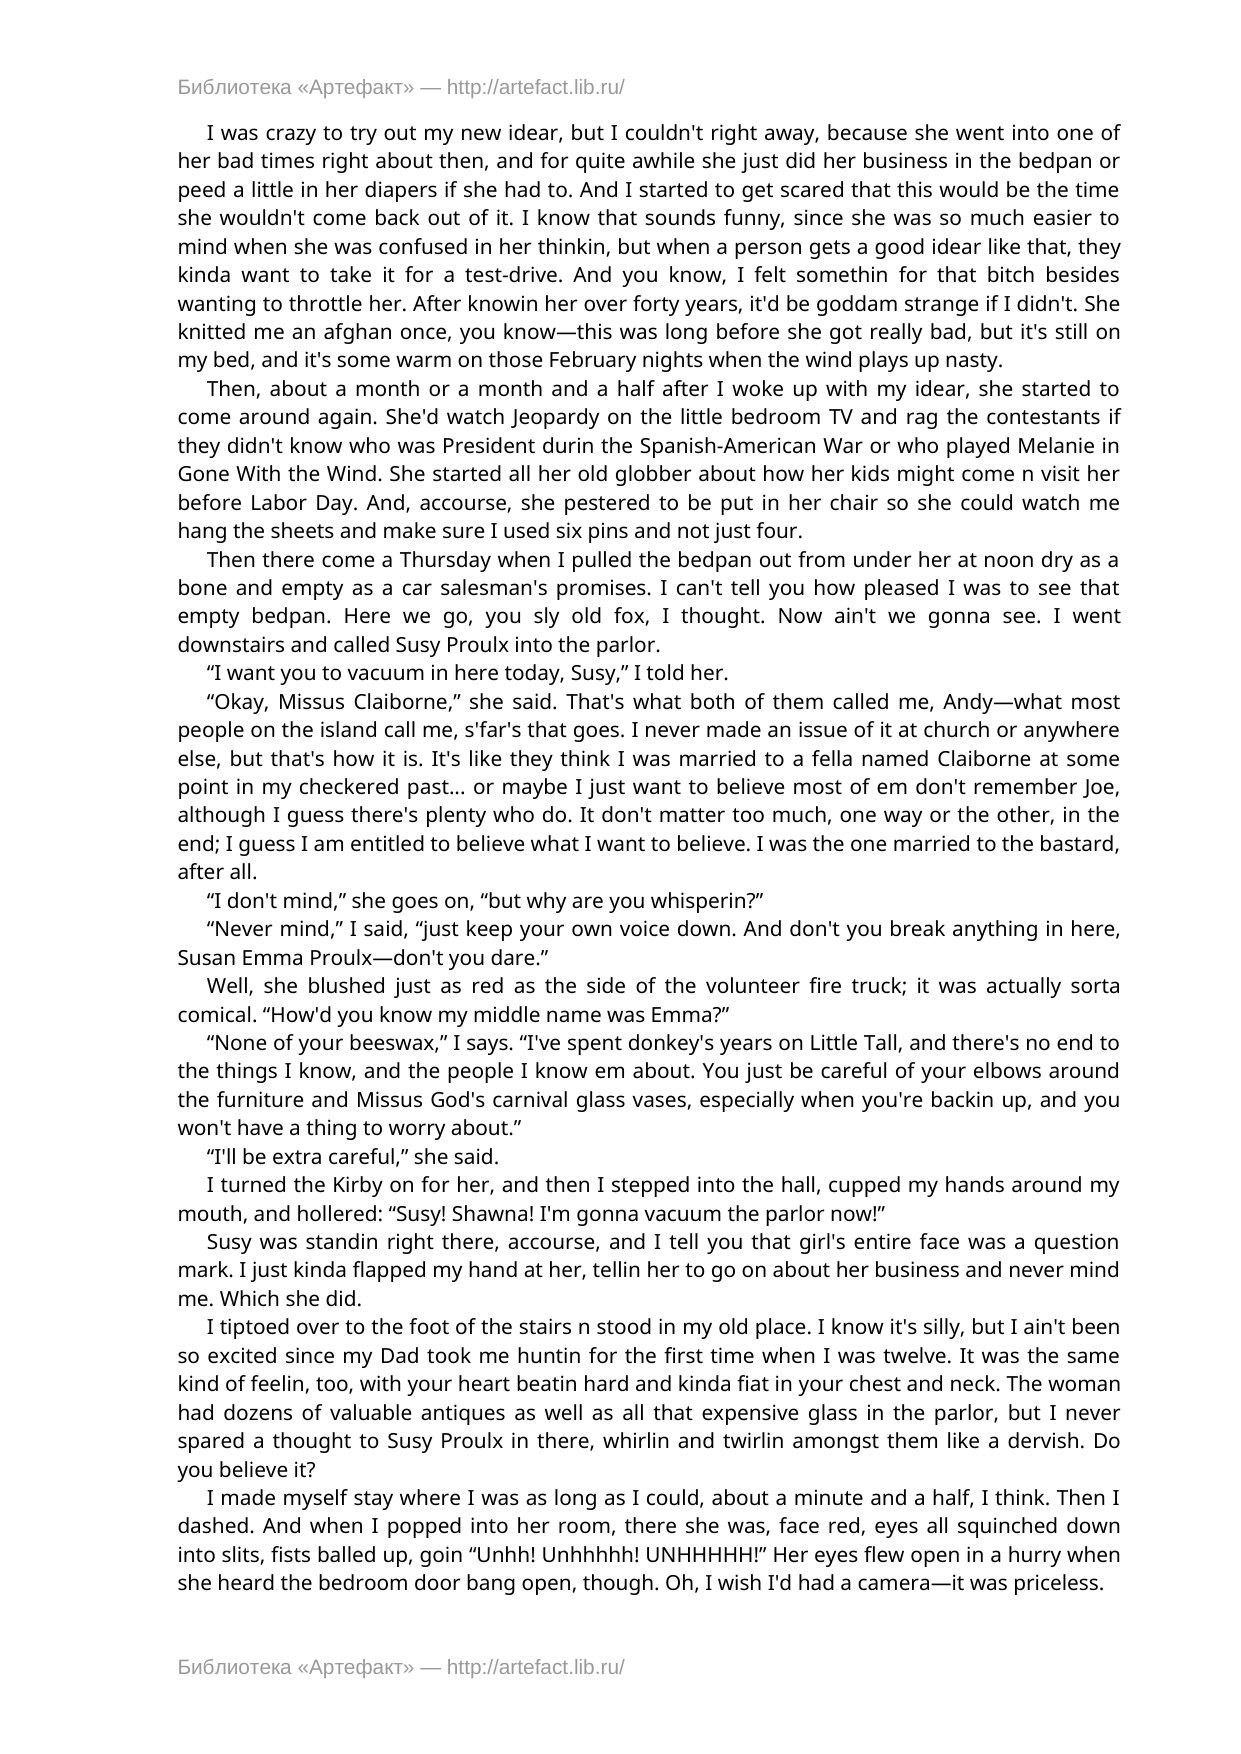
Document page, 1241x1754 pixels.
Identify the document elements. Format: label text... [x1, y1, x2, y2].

text Susy was standin right there, accourse, and I tell you that girl's entire face was a question mark. I just kinda flapped my hand at her, tellin her to go on about her business and never mind me. Which she did. [177, 1227, 1122, 1312]
text “None of your beeswax,” I says. “I've spent donkey's years on Little Tall, and there's no end to the things I know, and the people I know em about. You just be careful of your elbows around the furniture and Missus God's carnival glass vases, especially when you're backin up, and you won't have a thing to worry about.” [177, 1028, 1122, 1142]
text I tiptoed over to the foot of the stairs n stood in my old place. I know it's silly, but I ain't been so excited since my Dad took me huntin for the first time when I was twelve. It was the same kind of feelin, too, with your heart beatin hard and kinda fiat in your chest and neck. The woman had dozens of valuable antiques as well as all that expensive glass in the parlor, but I never spared a thought to Susy Proulx in there, whirlin and twirlin amongst them like a dervish. Do you believe it? [177, 1312, 1122, 1483]
text “I don't mind,” she goes on, “but why are you whisperin?” [177, 886, 1122, 914]
text Then there come a Thursday when I pulled the bedpan out from under her at noon dry as a bone and empty as a car salesman's promises. I can't tell you how pleased I was to see that empty bedpan. Here we go, you sly old fox, I thought. Now ain't we gonna see. I went downstairs and called Susy Proulx into the parlor. [177, 545, 1122, 658]
text I made myself stay where I was as long as I could, about a minute and a half, I think. Then I dashed. And when I popped into her room, there she was, face red, eyes all squinched down into slits, fists balled up, goin “Unhh! Unhhhhh! UNHHHHH!” Her eyes flew open in a hurry when she heard the bedroom door bang open, though. Oh, I wish I'd had a camera—it was priceless. [177, 1483, 1122, 1597]
text “Never mind,” I said, “just keep your own voice down. And don't you break anything in here, Susan Emma Proulx—don't you dare.” [177, 914, 1122, 971]
text I turned the Kirby on for her, and then I stepped into the hall, cupped my hands around my mouth, and hollered: “Susy! Shawna! I'm gonna vacuum the parlor now!” [177, 1170, 1122, 1227]
text “I'll be extra careful,” she said. [177, 1142, 1122, 1170]
text “Okay, Missus Claiborne,” she said. That's what both of them called me, Andy—what most people on the island call me, s'far's that goes. I never made an issue of it at church or anywhere else, but that's how it is. It's like they think I was married to a fella named Claiborne at some point in my checkered past... or maybe I just want to believe most of em don't remember Joe, although I guess there's plenty who do. It don't matter too much, one way or the other, in the end; I guess I am entitled to believe what I want to believe. I was the one married to the bastard, after all. [177, 687, 1122, 886]
text Then, about a month or a month and a half after I woke up with my idear, she started to come around again. She'd watch Jeopardy on the little bedroom TV and rag the contestants if they didn't know who was President durin the Spanish-American War or who played Melanie in Gone With the Wind. She started all her old globber about how her kids might come n visit her before Labor Day. And, accourse, she pestered to be put in her chair so she could watch me hang the sheets and make sure I used six pins and not just four. [177, 374, 1122, 545]
text “I want you to vacuum in here today, Susy,” I told her. [177, 658, 1122, 687]
text I was crazy to try out my new idear, but I couldn't right away, because she went into one of her bad times right about then, and for quite awhile she just did her business in the bedpan or peed a little in her diapers if she had to. And I started to get scared that this would be the time she wouldn't come back out of it. I know that sounds funny, since she was so much easier to mind when she was confused in her thinkin, but when a person gets a good idear like that, they kinda want to take it for a test-drive. And you know, I felt somethin for that bitch besides wanting to throttle her. After knowin her over forty years, it'd be goddam strange if I didn't. She knitted me an afghan once, you know—this was long before she got really bad, but it's still on my bed, and it's some warm on those February nights when the wind plays up nasty. [177, 118, 1122, 374]
text Well, she blushed just as red as the side of the volunteer fire truck; it was actually sorta comical. “How'd you know my middle name was Emma?” [177, 971, 1122, 1028]
